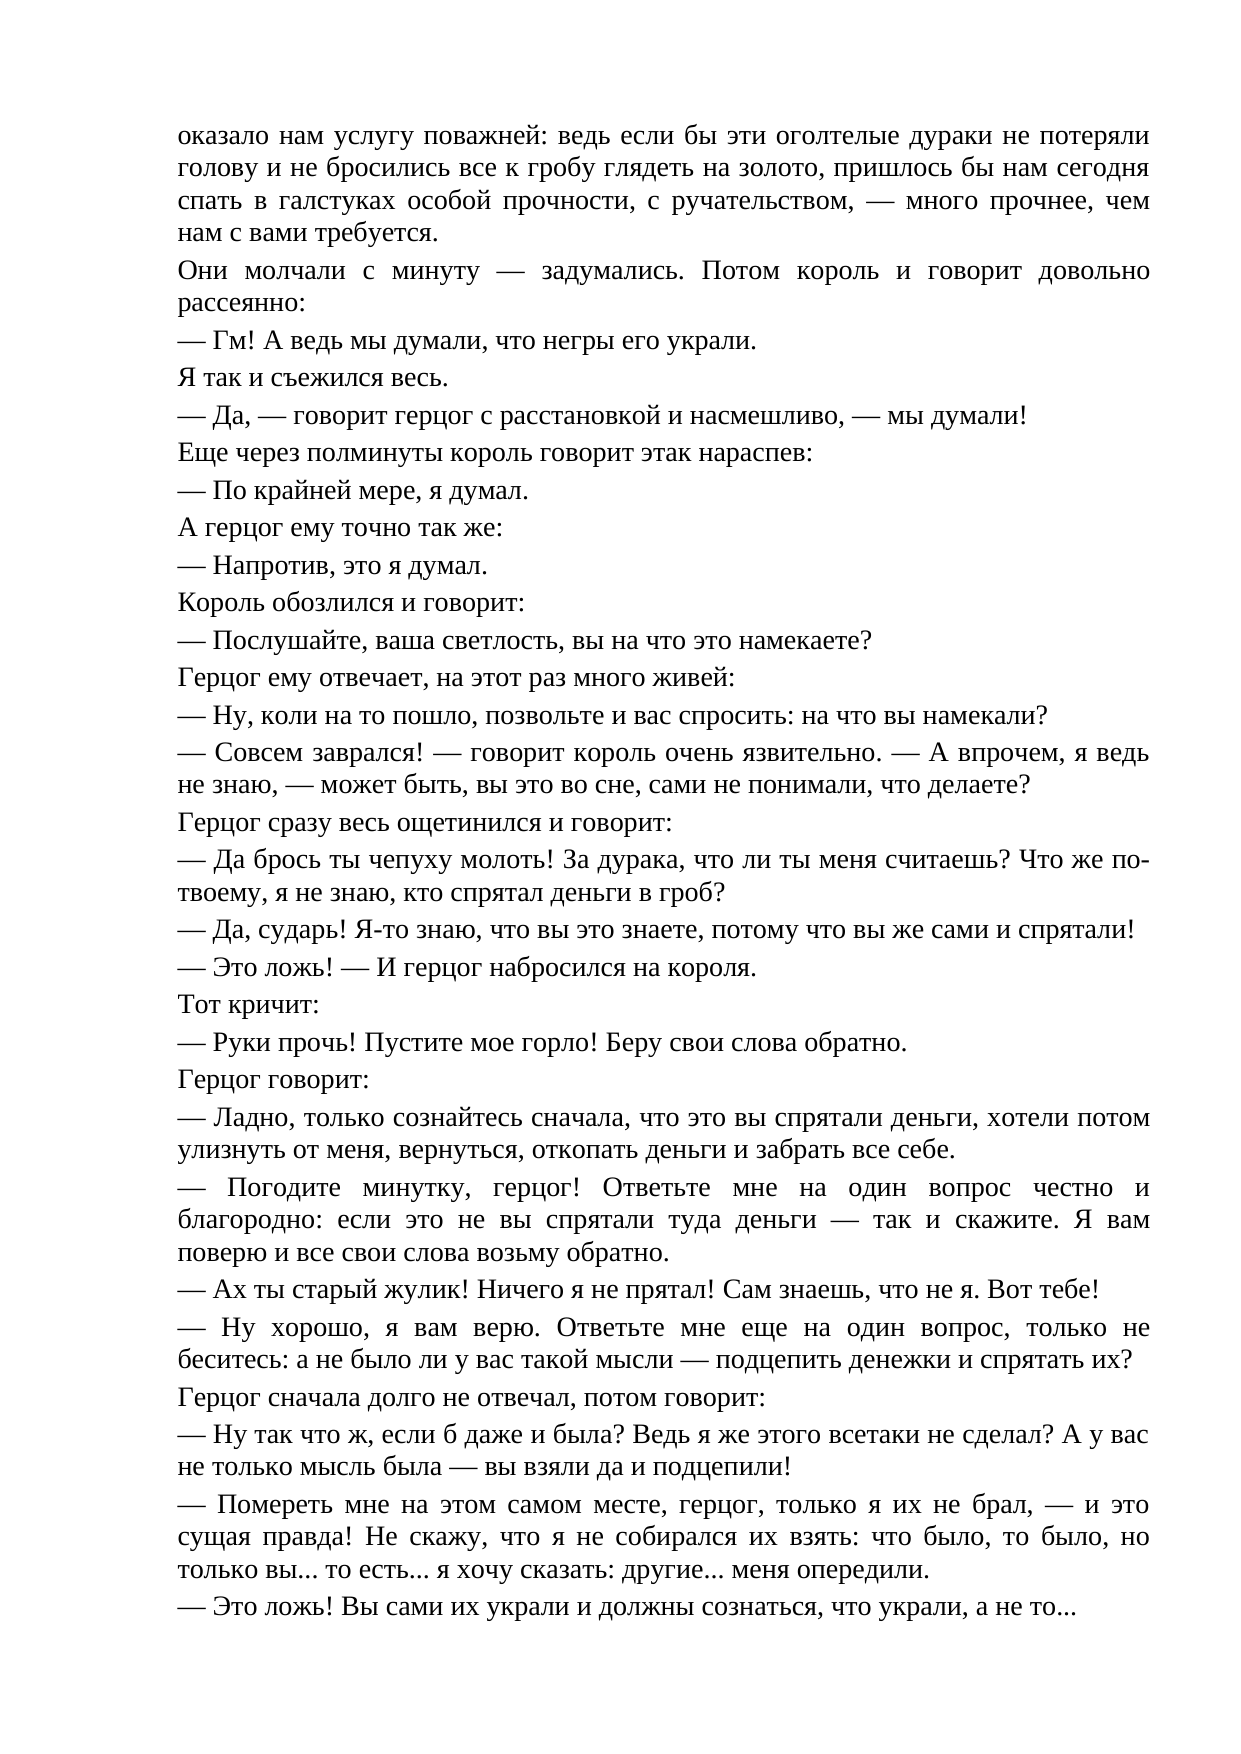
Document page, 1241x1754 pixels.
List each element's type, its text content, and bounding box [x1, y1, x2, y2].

text А герцог ему точно так же: [177, 510, 1152, 543]
text — Ну, коли на то пошло, позвольте и вас спросить: на что вы намекали? [177, 698, 1152, 730]
text — Погодите минутку, герцог! Ответьте мне на один вопрос честно и благородно: если это не вы спрятали туда деньги — так и скажите. Я вам поверю и все свои слова возьму обратно. [177, 1170, 1152, 1267]
text — Это ложь! — И герцог набросился на короля. [177, 950, 1152, 982]
text — Гм! А ведь мы думали, что негры его украли. [177, 323, 1152, 355]
text — Напротив, это я думал. [177, 548, 1152, 580]
text — Да, сударь! Я-то знаю, что вы это знаете, потому что вы же сами и спрятали! [177, 912, 1152, 945]
text — Ладно, только сознайтесь сначала, что это вы спрятали деньги, хотели потом улизнуть от меня, вернуться, откопать деньги и забрать все себе. [177, 1100, 1152, 1165]
text Еще через полминуты король говорит этак нараспев: [177, 435, 1152, 468]
text — Послушайте, ваша светлость, вы на что это намекаете? [177, 623, 1152, 655]
text — Ну хорошо, я вам верю. Ответьте мне еще на один вопрос, только не беситесь: а не было ли у вас такой мысли — подцепить денежки и спрятать их? [177, 1310, 1152, 1374]
text — По крайней мере, я думал. [177, 473, 1152, 505]
text Король обозлился и говорит: [177, 585, 1152, 618]
text — Да, — говорит герцог с расстановкой и насмешливо, — мы думали! [177, 398, 1152, 430]
text Герцог сначала долго не отвечал, потом говорит: [177, 1379, 1152, 1412]
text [177, 118, 1152, 248]
text — Совсем заврался! — говорит король очень язвительно. — А впрочем, я ведь не знаю, — может быть, вы это во сне, сами не понимали, что делаете? [177, 735, 1152, 800]
text Они молчали с минуту — задумались. Потом король и говорит довольно рассеянно: [177, 253, 1152, 318]
text — Руки прочь! Пустите мое горло! Беру свои слова обратно. [177, 1025, 1152, 1057]
text — Ну так что ж, если б даже и была? Ведь я же этого всетаки не сделал? А у вас не только мысль была — вы взяли да и подцепили! [177, 1417, 1152, 1482]
text Герцог говорит: [177, 1062, 1152, 1095]
text Герцог сразу весь ощетинился и говорит: [177, 805, 1152, 837]
text Герцог ему отвечает, на этот раз много живей: [177, 660, 1152, 693]
text — Это ложь! Вы сами их украли и должны сознаться, что украли, а не то... [177, 1589, 1152, 1622]
text Я так и съежился весь. [177, 360, 1152, 393]
text — Ах ты старый жулик! Ничего я не прятал! Сам знаешь, что не я. Вот тебе! [177, 1272, 1152, 1304]
text — Помереть мне на этом самом месте, герцог, только я их не брал, — и это сущая правда! Не скажу, что я не собирался их взять: что было, то было, но только вы... то есть... я хочу сказать: другие... меня опередили. [177, 1487, 1152, 1584]
text — Да брось ты чепуху молоть! За дурака, что ли ты меня считаешь? Что же по-твоему, я не знаю, кто спрятал деньги в гроб? [177, 843, 1152, 907]
text Тот кричит: [177, 987, 1152, 1020]
